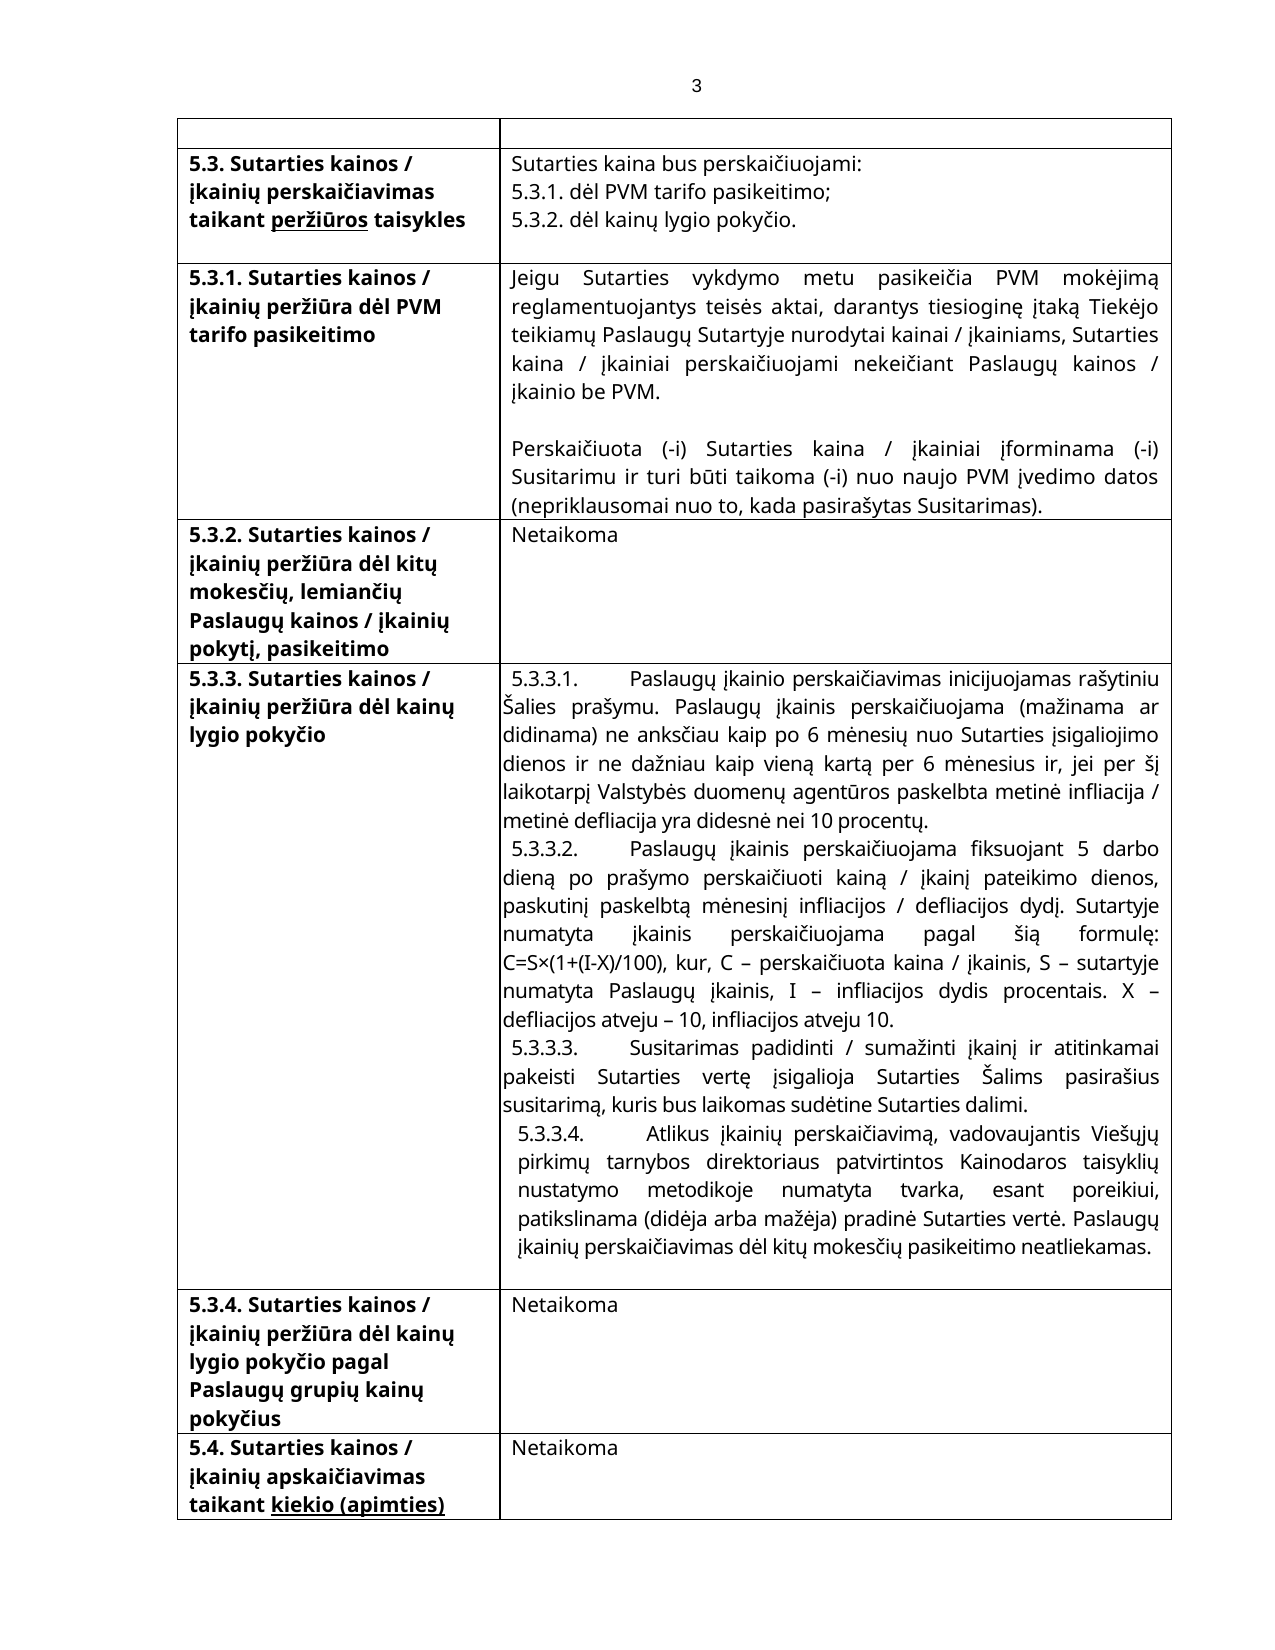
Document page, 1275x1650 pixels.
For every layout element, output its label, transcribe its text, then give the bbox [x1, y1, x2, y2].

table_cell Netaikoma [501, 1434, 1171, 1519]
table_cell 5.3.2. Sutarties kainos / įkainių peržiūra dėl kitų mokesčių, lemiančių Paslaugų kainos / įkainių pokytį, pasikeitimo [178, 520, 499, 663]
table_cell 5.3.1. Sutarties kainos / įkainių peržiūra dėl PVM tarifo pasikeitimo [178, 264, 499, 519]
table_cell Netaikoma [501, 1290, 1171, 1432]
table_cell Jeigu Sutarties vykdymo metu pasikeičia PVM mokėjimą reglamentuojantys teisės aktai, darantys tiesioginę įtaką Tiekėjo teikiamų Paslaugų Sutartyje nurodytai kainai / įkainiams, Sutarties kaina / įkainiai perskaičiuojami nekeičiant Paslaugų kainos / įkainio be PVM. Perskaičiuota (-i) Sutarties kaina / įkainiai įforminama (-i) Susitarimu ir turi būti taikoma (-i) nuo naujo PVM įvedimo datos (nepriklausomai nuo to, kada pasirašytas Susitarimas). [501, 264, 1171, 519]
table_cell 5.3. Sutarties kainos / įkainių perskaičiavimas taikant peržiūros taisykles [178, 149, 499, 262]
table_cell Sutarties kaina bus perskaičiuojami: 5.3.1. dėl PVM tarifo pasikeitimo; 5.3.2. dėl kainų lygio pokyčio. [501, 149, 1171, 262]
table_cell Paslaugų įkainio perskaičiavimas inicijuojamas rašytiniu Šalies prašymu. Paslaugų įkainis perskaičiuojama (mažinama ar didinama) ne anksčiau kaip po 6 mėnesių nuo Sutarties įsigaliojimo dienos ir ne dažniau kaip vieną kartą per 6 mėnesius ir, jei per šį laikotarpį Valstybės duomenų agentūros paskelbta metinė infliacija / metinė defliacija yra didesnė nei 10 procentų. Paslaugų įkainis perskaičiuojama fiksuojant 5 darbo dieną po prašymo perskaičiuoti kainą / įkainį pateikimo dienos, paskutinį paskelbtą mėnesinį infliacijos / defliacijos dydį. Sutartyje numatyta įkainis perskaičiuojama pagal šią formulę: C=S×(1+(I-X)/100), kur, C – perskaičiuota kaina / įkainis, S – sutartyje numatyta Paslaugų įkainis, I – infliacijos dydis procentais. X – defliacijos atveju – 10, infliacijos atveju 10. Susitarimas padidinti / sumažinti įkainį ir atitinkamai pakeisti Sutarties vertę įsigalioja Sutarties Šalims pasirašius susitarimą, kuris bus laikomas sudėtine Sutarties dalimi. Atlikus įkainių perskaičiavimą, vadovaujantis Viešųjų pirkimų tarnybos direktoriaus patvirtintos Kainodaros taisyklių nustatymo metodikoje numatyta tvarka, esant poreikiui, patikslinama (didėja arba mažėja) pradinė Sutarties vertė. Paslaugų įkainių perskaičiavimas dėl kitų mokesčių pasikeitimo neatliekamas. [501, 664, 1171, 1289]
table_cell Netaikoma [501, 520, 1171, 663]
table_cell 5.3.3. Sutarties kainos / įkainių peržiūra dėl kainų lygio pokyčio [178, 664, 499, 1289]
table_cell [501, 119, 1171, 148]
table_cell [178, 1434, 499, 1519]
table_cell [178, 119, 499, 148]
table_cell 5.3.4. Sutarties kainos / įkainių peržiūra dėl kainų lygio pokyčio pagal Paslaugų grupių kainų pokyčius [178, 1290, 499, 1432]
